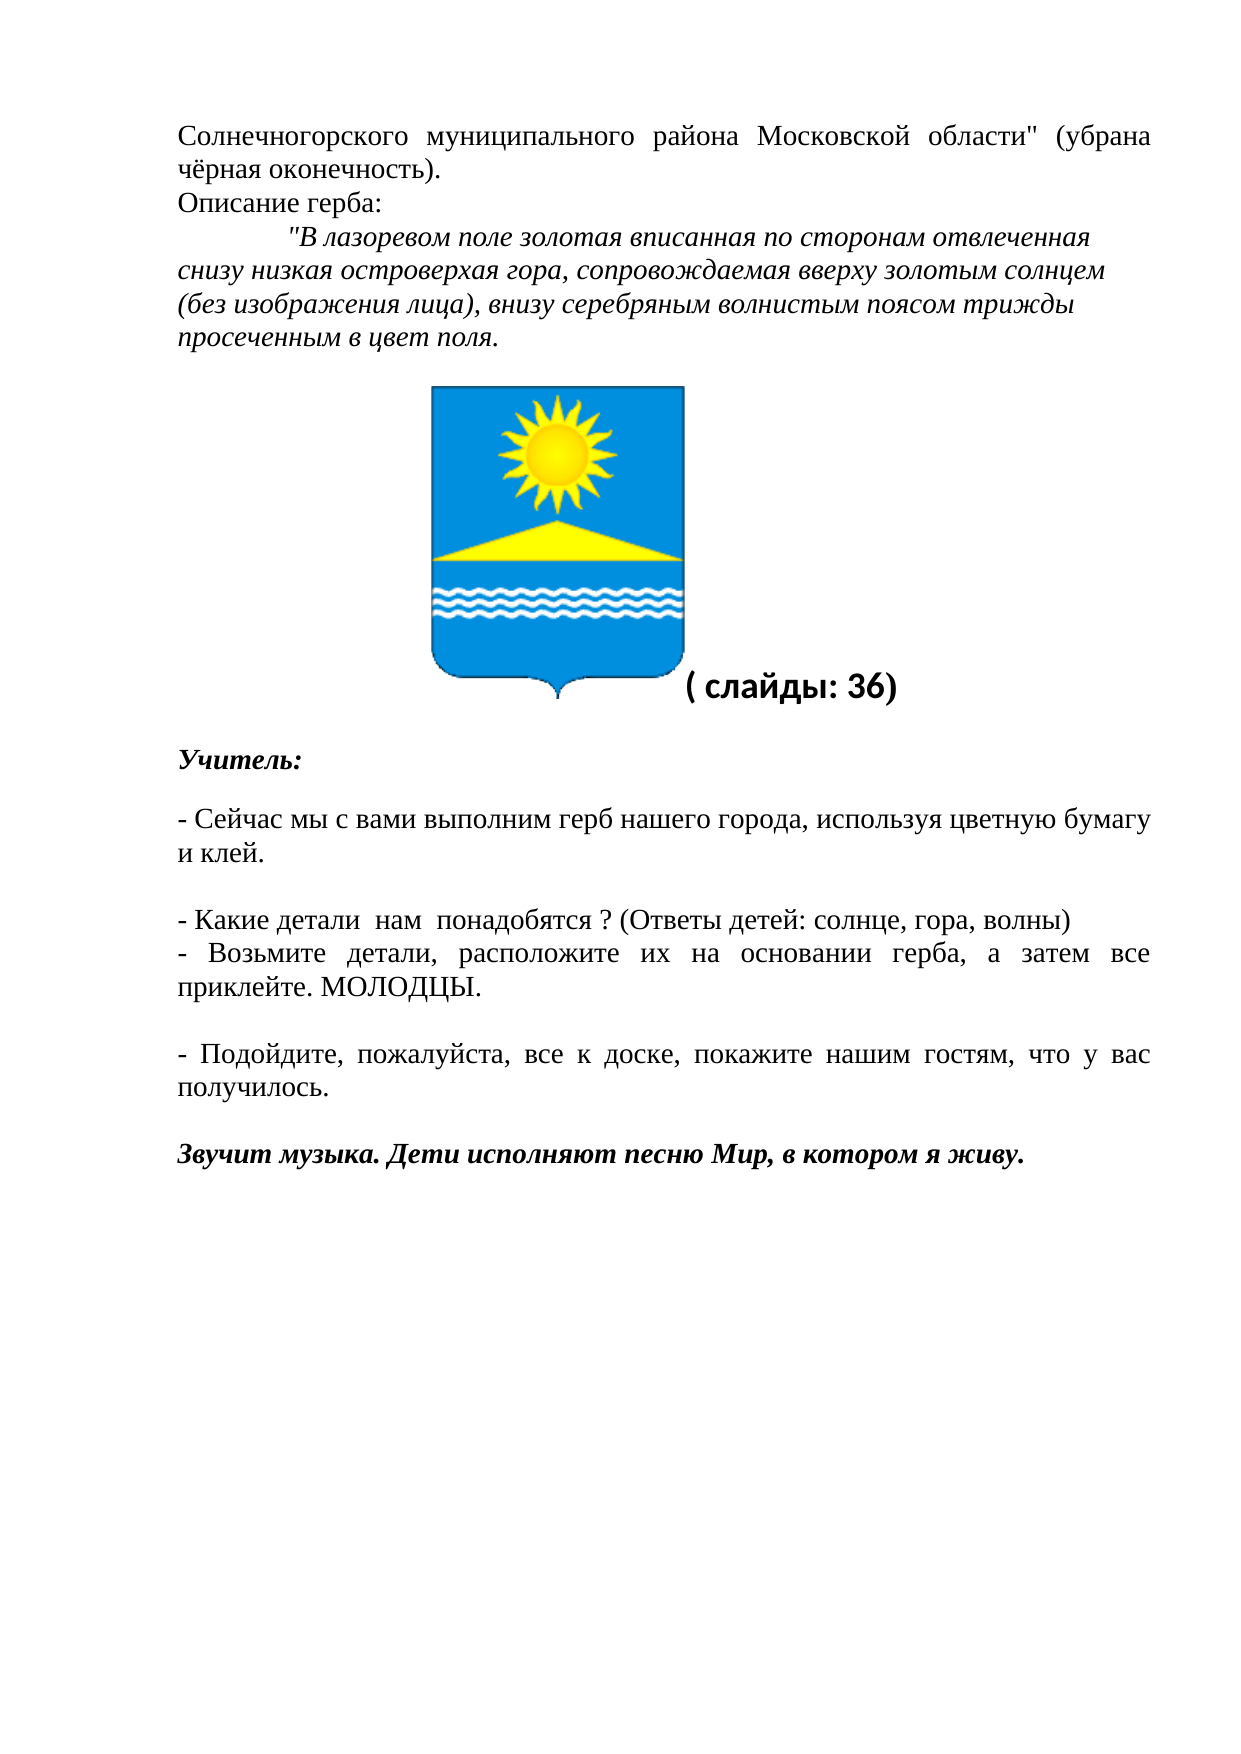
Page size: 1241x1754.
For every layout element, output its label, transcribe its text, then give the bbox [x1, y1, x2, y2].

text "В лазоревом поле золотая вписанная по сторонам отвлеченная снизу низкая островерхая гора, сопровождаемая вверху золотым солнцем (без изображения лица), внизу серебряным волнистым поясом трижды просеченным в цвет поля. [177, 219, 1152, 353]
text Учитель: [177, 742, 1152, 775]
picture [431, 386, 685, 699]
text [177, 118, 1152, 185]
text - Возьмите детали, расположите их на основании герба, а затем все приклейте. МОЛОДЦЫ. [177, 935, 1152, 1002]
text - Подойдите, пожалуйста, все к доске, покажите нашим гостям, что у вас получилось. [177, 1036, 1152, 1103]
text - Какие детали нам понадобятся ? (Ответы детей: солнце, гора, волны) [177, 902, 1152, 935]
text Описание герба: [177, 185, 1152, 219]
text Звучит музыка. Дети исполняют песню Мир, в котором я живу. [177, 1137, 1152, 1170]
text - Сейчас мы с вами выполним герб нашего города, используя цветную бумагу и клей. [177, 801, 1152, 868]
